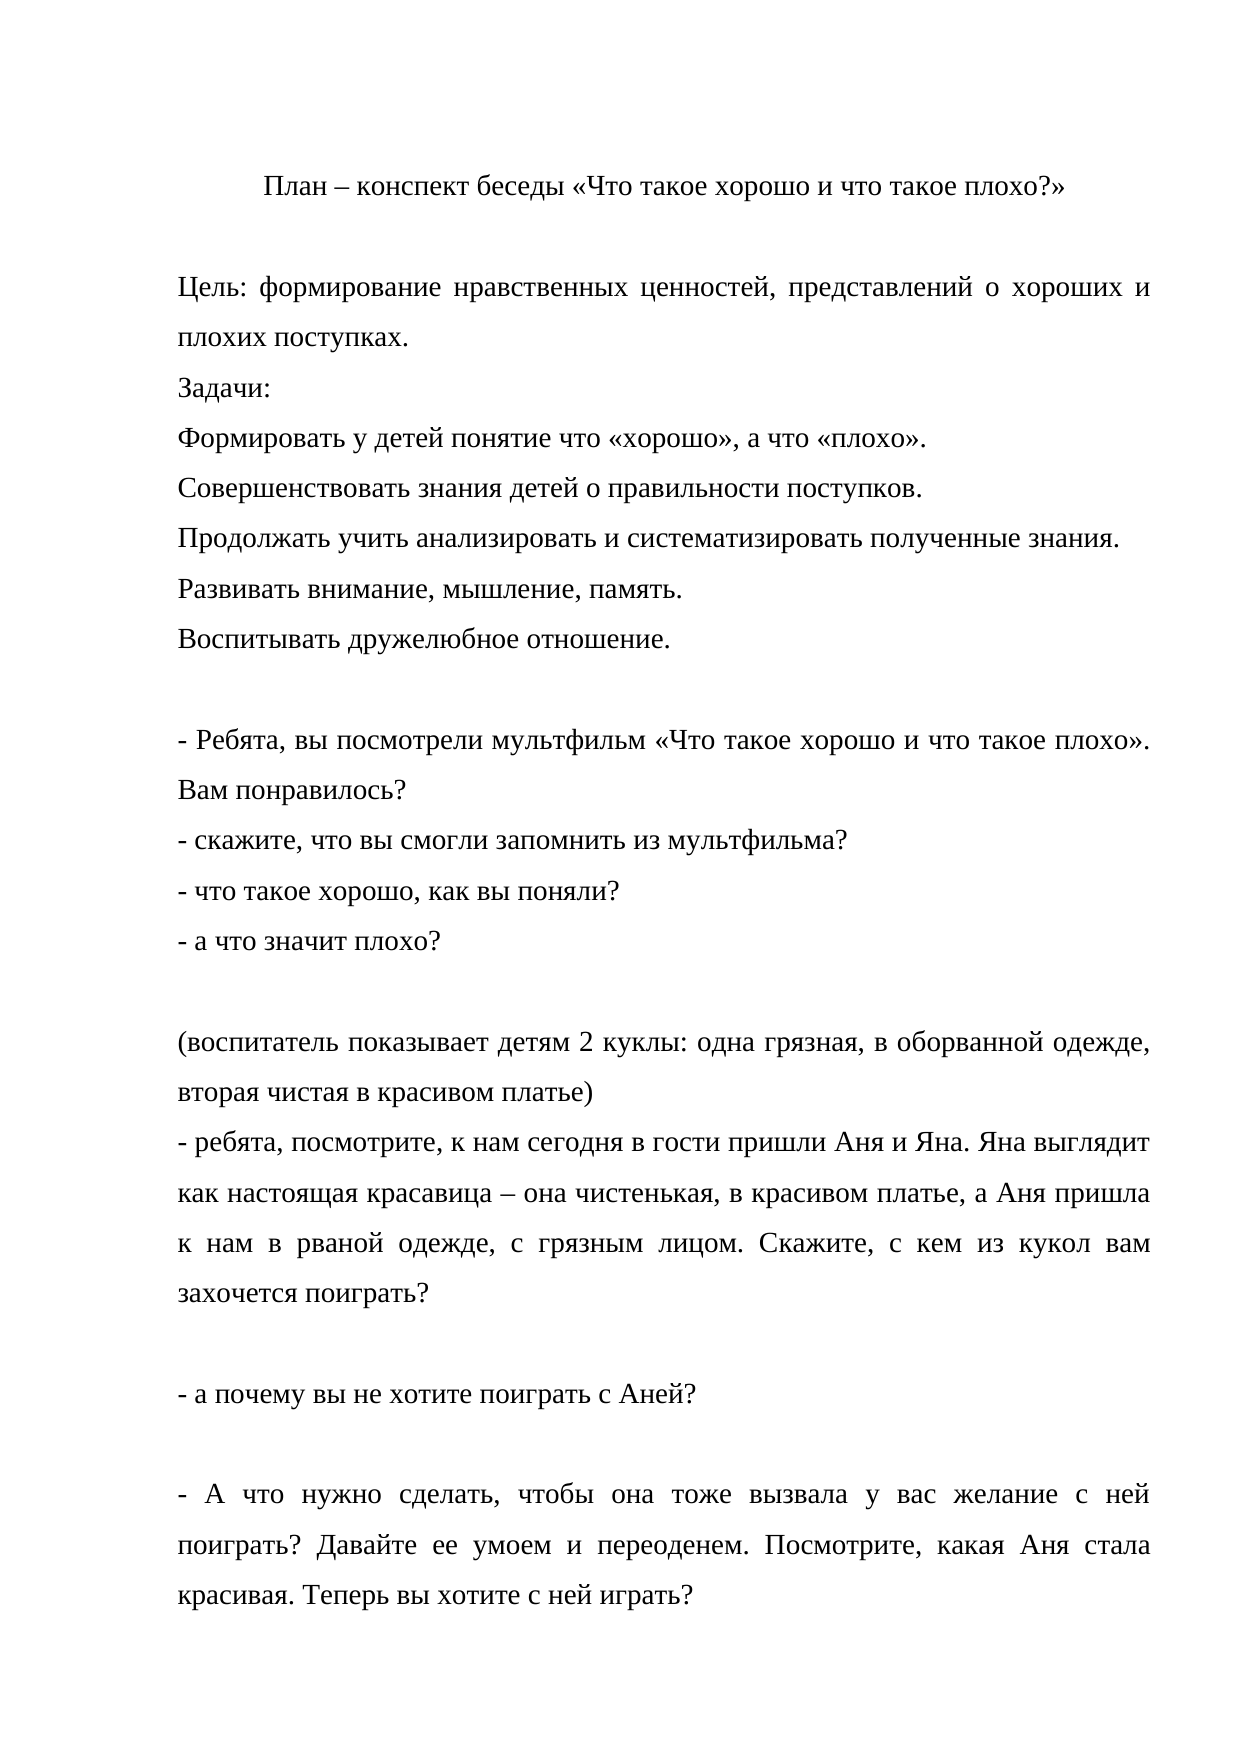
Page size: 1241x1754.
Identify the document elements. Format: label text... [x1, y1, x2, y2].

text Воспитывать дружелюбное отношение. [177, 621, 1152, 655]
text - скажите, что вы смогли запомнить из мультфильма? [177, 822, 1152, 856]
text Продолжать учить анализировать и систематизировать полученные знания. [177, 521, 1152, 554]
text Развивать внимание, мышление, память. [177, 571, 1152, 604]
text План – конспект беседы «Что такое хорошо и что такое плохо?» [177, 168, 1152, 202]
text Совершенствовать знания детей о правильности поступков. [177, 470, 1152, 504]
text Задачи: [177, 370, 1152, 403]
text Формировать у детей понятие что «хорошо», а что «плохо». [177, 420, 1152, 453]
text - а что значит плохо? [177, 923, 1152, 957]
text - ребята, посмотрите, к нам сегодня в гости пришли Аня и Яна. Яна выглядит как настоящая красавица – она чистенькая, в красивом платье, а Аня пришла к нам в рваной одежде, с грязным лицом. Скажите, с кем из кукол вам захочется поиграть? [177, 1124, 1152, 1309]
text (воспитатель показывает детям 2 куклы: одна грязная, в оборванной одежде, вторая чистая в красивом платье) [177, 1024, 1152, 1108]
text - что такое хорошо, как вы поняли? [177, 873, 1152, 906]
text - Ребята, вы посмотрели мультфильм «Что такое хорошо и что такое плохо». Вам понравилось? [177, 722, 1152, 806]
text - А что нужно сделать, чтобы она тоже вызвала у вас желание с ней поиграть? Давайте ее умоем и переоденем. Посмотрите, какая Аня стала красивая. Теперь вы хотите с ней играть? [177, 1477, 1152, 1611]
text - а почему вы не хотите поиграть с Аней? [177, 1376, 1152, 1409]
text Цель: формирование нравственных ценностей, представлений о хороших и плохих поступках. [177, 269, 1152, 353]
